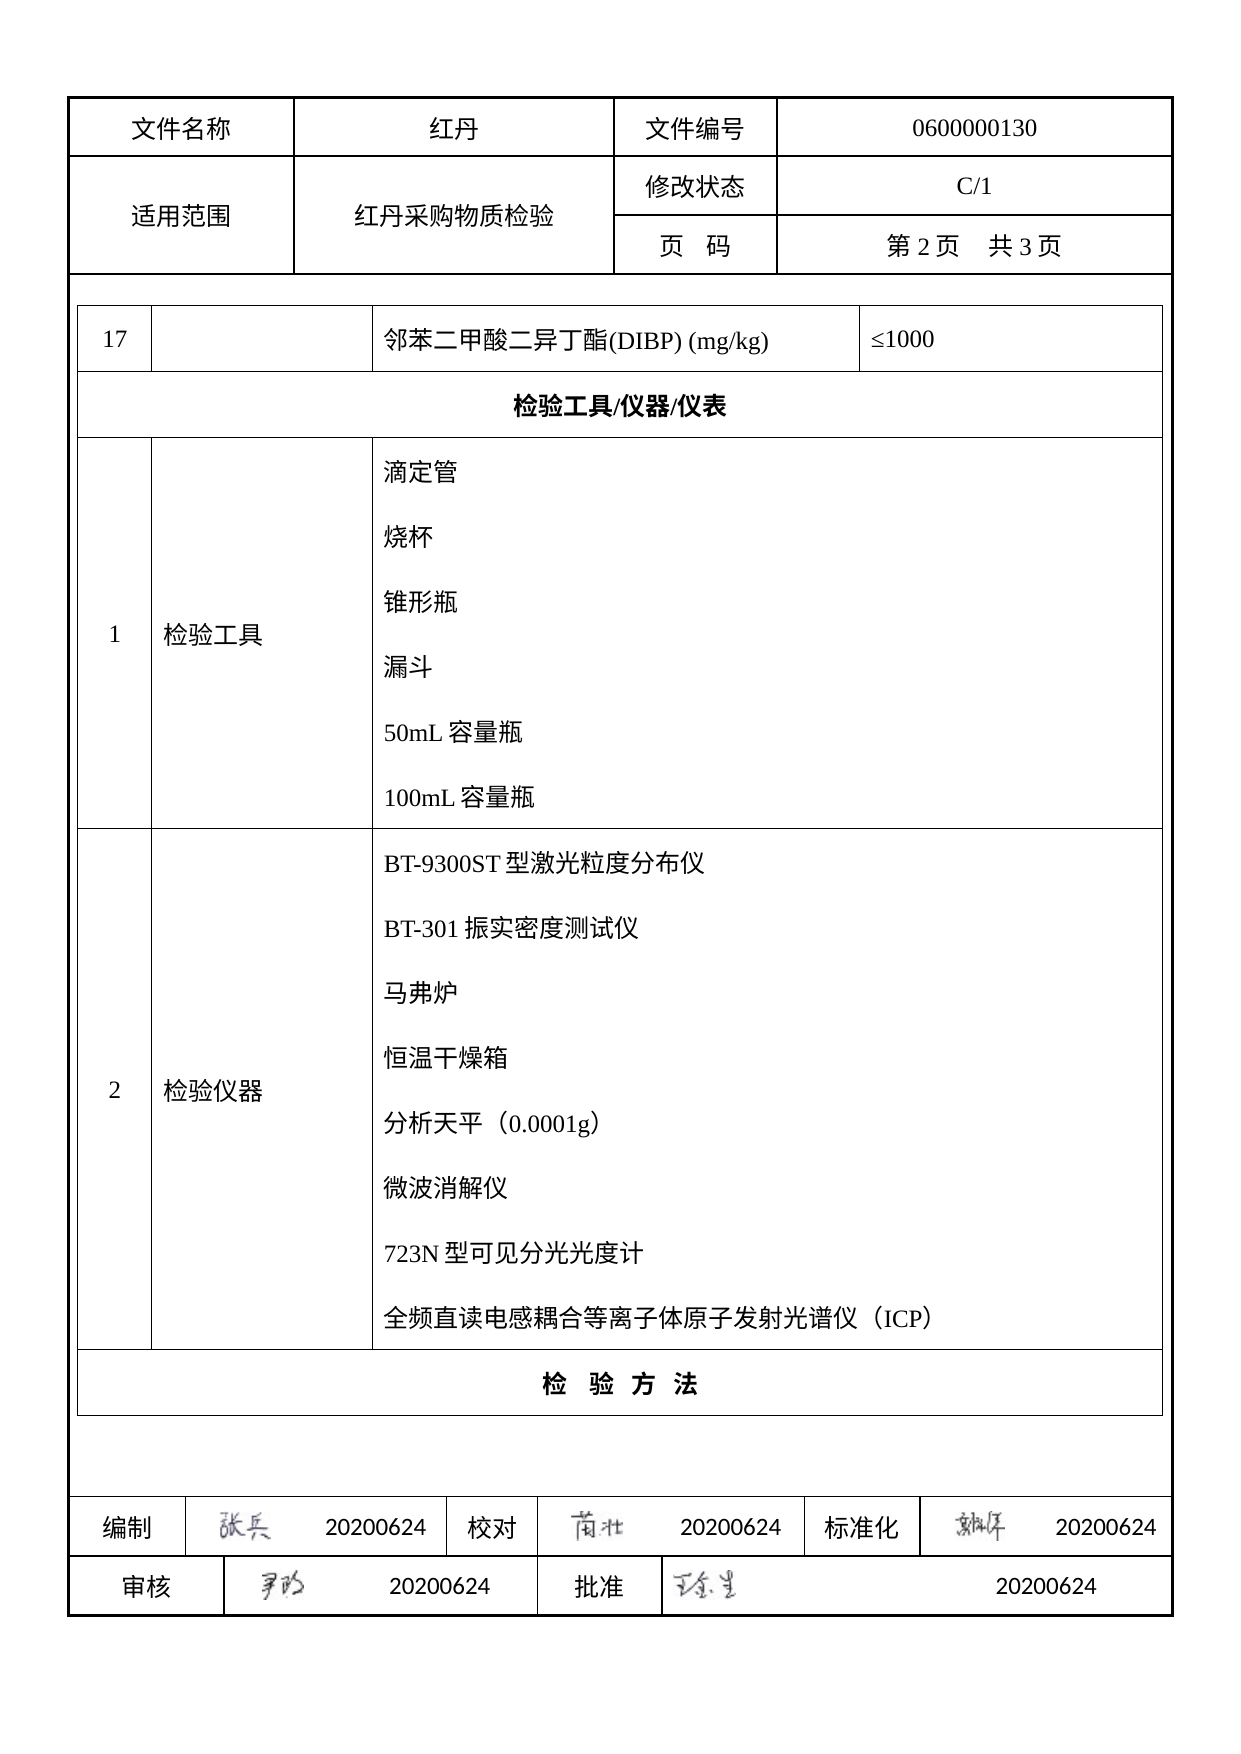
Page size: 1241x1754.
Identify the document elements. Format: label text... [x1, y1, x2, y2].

picture [571, 1511, 623, 1541]
table_cell ≤1000 [860, 306, 1162, 371]
table_cell 检验工具/仪器/仪表 [78, 372, 1162, 437]
table_cell 检 验 方 法 [78, 1350, 1162, 1415]
table_cell 1 [78, 438, 151, 828]
picture [219, 1511, 271, 1541]
table_cell BT-9300ST型激光粒度分布仪 BT-301振实密度测试仪 马弗炉 恒温干燥箱 分析天平（0.0001g） 微波消解仪 723N型可见分光光度计 全频直读电感耦合等离子体原子发射光谱仪（ICP） [373, 829, 1162, 1349]
picture [262, 1570, 304, 1600]
table_cell 检验工具 [152, 438, 372, 828]
table_cell 17 [78, 306, 151, 371]
table_cell 2 [78, 829, 151, 1349]
picture [673, 1570, 736, 1600]
picture [954, 1511, 1005, 1541]
table_cell 滴定管 烧杯 锥形瓶 漏斗 50mL容量瓶 100mL容量瓶 [373, 438, 1162, 828]
table_cell 邻苯二甲酸二异丁酯(DIBP) (mg/kg) [373, 306, 859, 371]
table_cell 检验仪器 [152, 829, 372, 1349]
